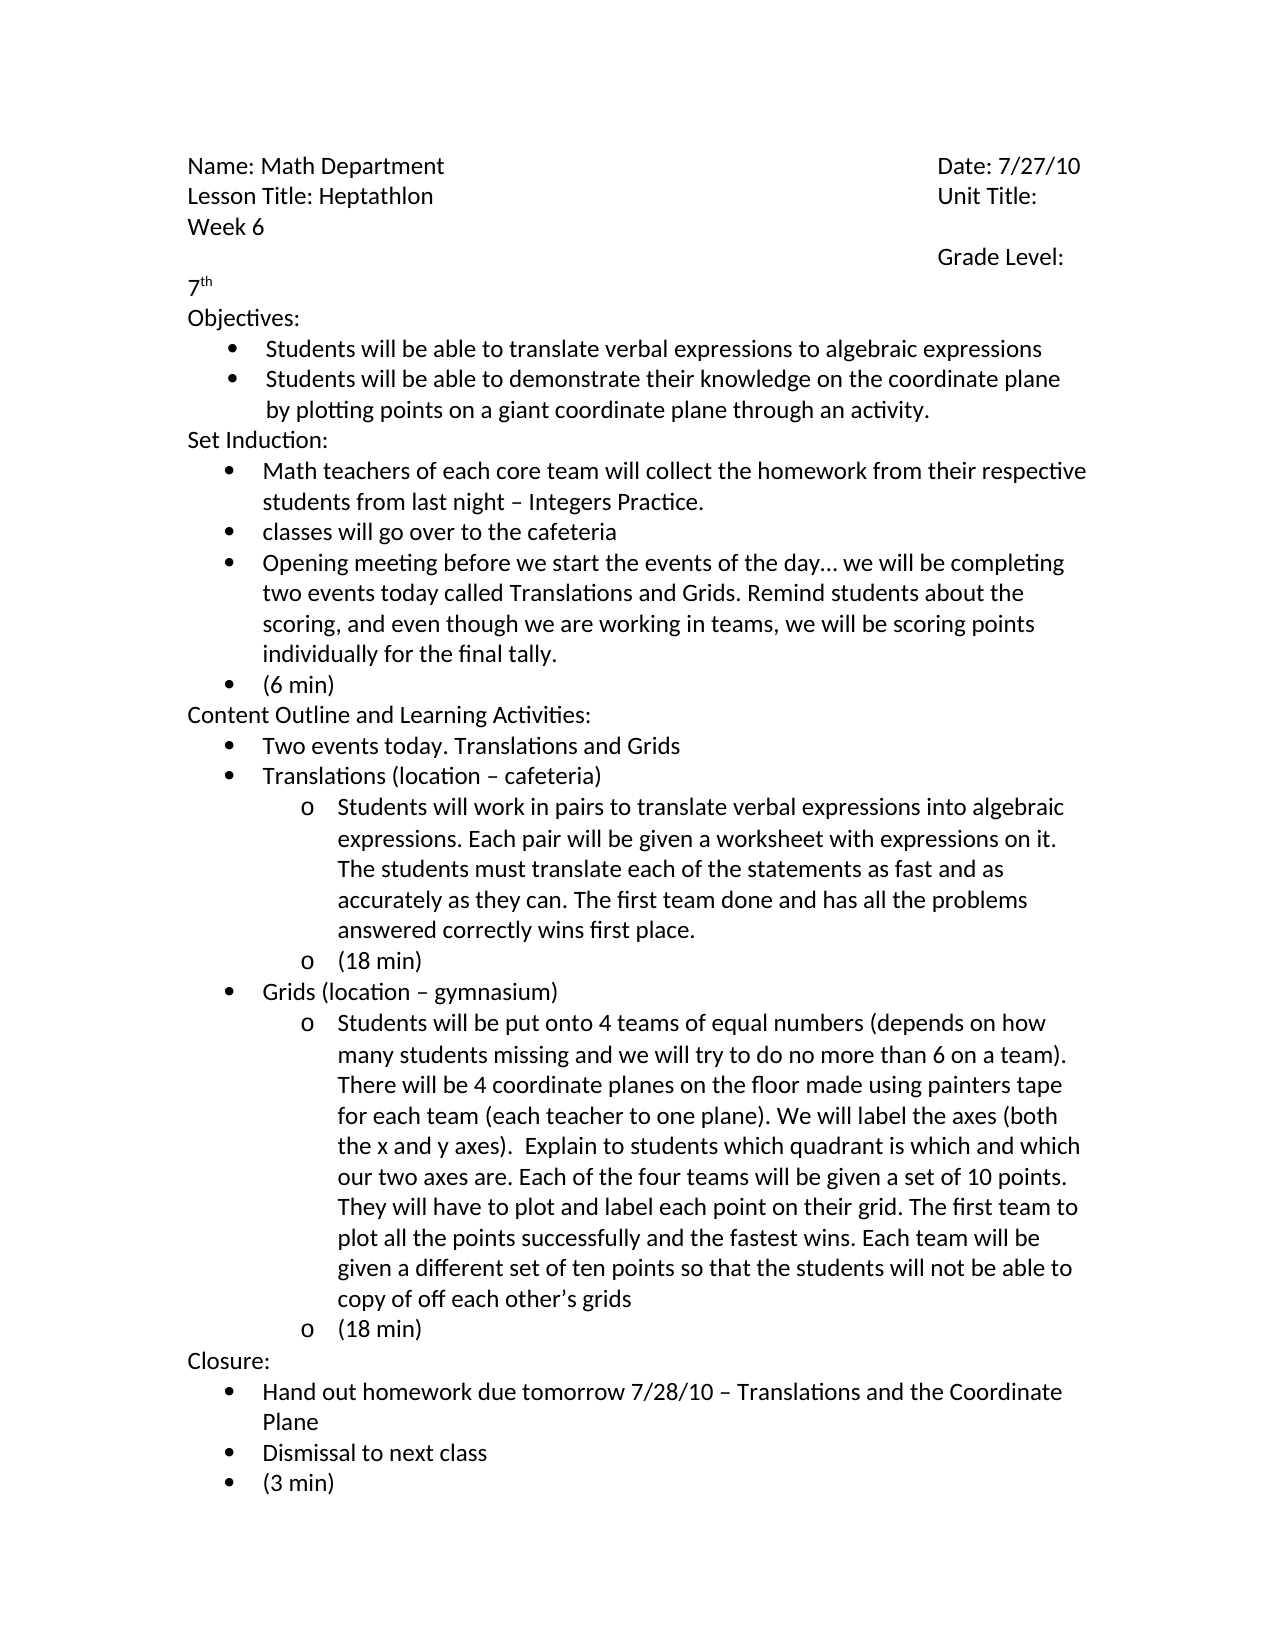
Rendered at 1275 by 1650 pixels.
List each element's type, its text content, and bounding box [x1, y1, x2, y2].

list Grids (location – gymnasium) [225, 977, 1087, 1007]
list (18 min) [300, 945, 1087, 977]
text Closure: [187, 1345, 1087, 1376]
text Grade Level: 7th [187, 242, 1087, 303]
list classes will go over to the cafeteria [225, 516, 1087, 547]
text Set Induction: [187, 425, 1087, 455]
list Students will work in pairs to translate verbal expressions into algebraic expressions. Each pair will be given a worksheet with expressions on it. The students must translate each of the statements as fast and as accurately as they can. The first team done and has all the problems answered correctly wins first place. [300, 791, 1087, 945]
list (6 min) [225, 669, 1087, 699]
text Content Outline and Learning Activities: [187, 699, 1087, 730]
list (18 min) [300, 1313, 1087, 1345]
text Objectives: [187, 303, 1087, 333]
list Hand out homework due tomorrow 7/28/10 – Translations and the Coordinate Plane [225, 1376, 1087, 1437]
list Opening meeting before we start the events of the day… we will be completing two events today called Translations and Grids. Remind students about the scoring, and even though we are working in teams, we will be scoring points individually for the final tally. [225, 547, 1087, 669]
list Math teachers of each core team will collect the homework from their respective students from last night – Integers Practice. [225, 455, 1087, 516]
list Dismissal to next class [225, 1437, 1087, 1467]
list (3 min) [225, 1467, 1087, 1498]
text Lesson Title: Heptathlon Unit Title: Week 6 [187, 181, 1087, 242]
list Students will be able to translate verbal expressions to algebraic expressions [228, 333, 1087, 364]
list Translations (location – cafeteria) [225, 760, 1087, 791]
list Two events today. Translations and Grids [225, 730, 1087, 760]
text Name: Math Department Date: 7/27/10 [187, 150, 1087, 181]
list Students will be put onto 4 teams of equal numbers (depends on how many students missing and we will try to do no more than 6 on a team). There will be 4 coordinate planes on the floor made using painters tape for each team (each teacher to one plane). We will label the axes (both the x and y axes). Explain to students which quadrant is which and which our two axes are. Each of the four teams will be given a set of 10 points. They will have to plot and label each point on their grid. The first team to plot all the points successfully and the fastest wins. Each team will be given a different set of ten points so that the students will not be able to copy of off each other’s grids [300, 1007, 1087, 1313]
list Students will be able to demonstrate their knowledge on the coordinate plane by plotting points on a giant coordinate plane through an activity. [228, 364, 1087, 425]
